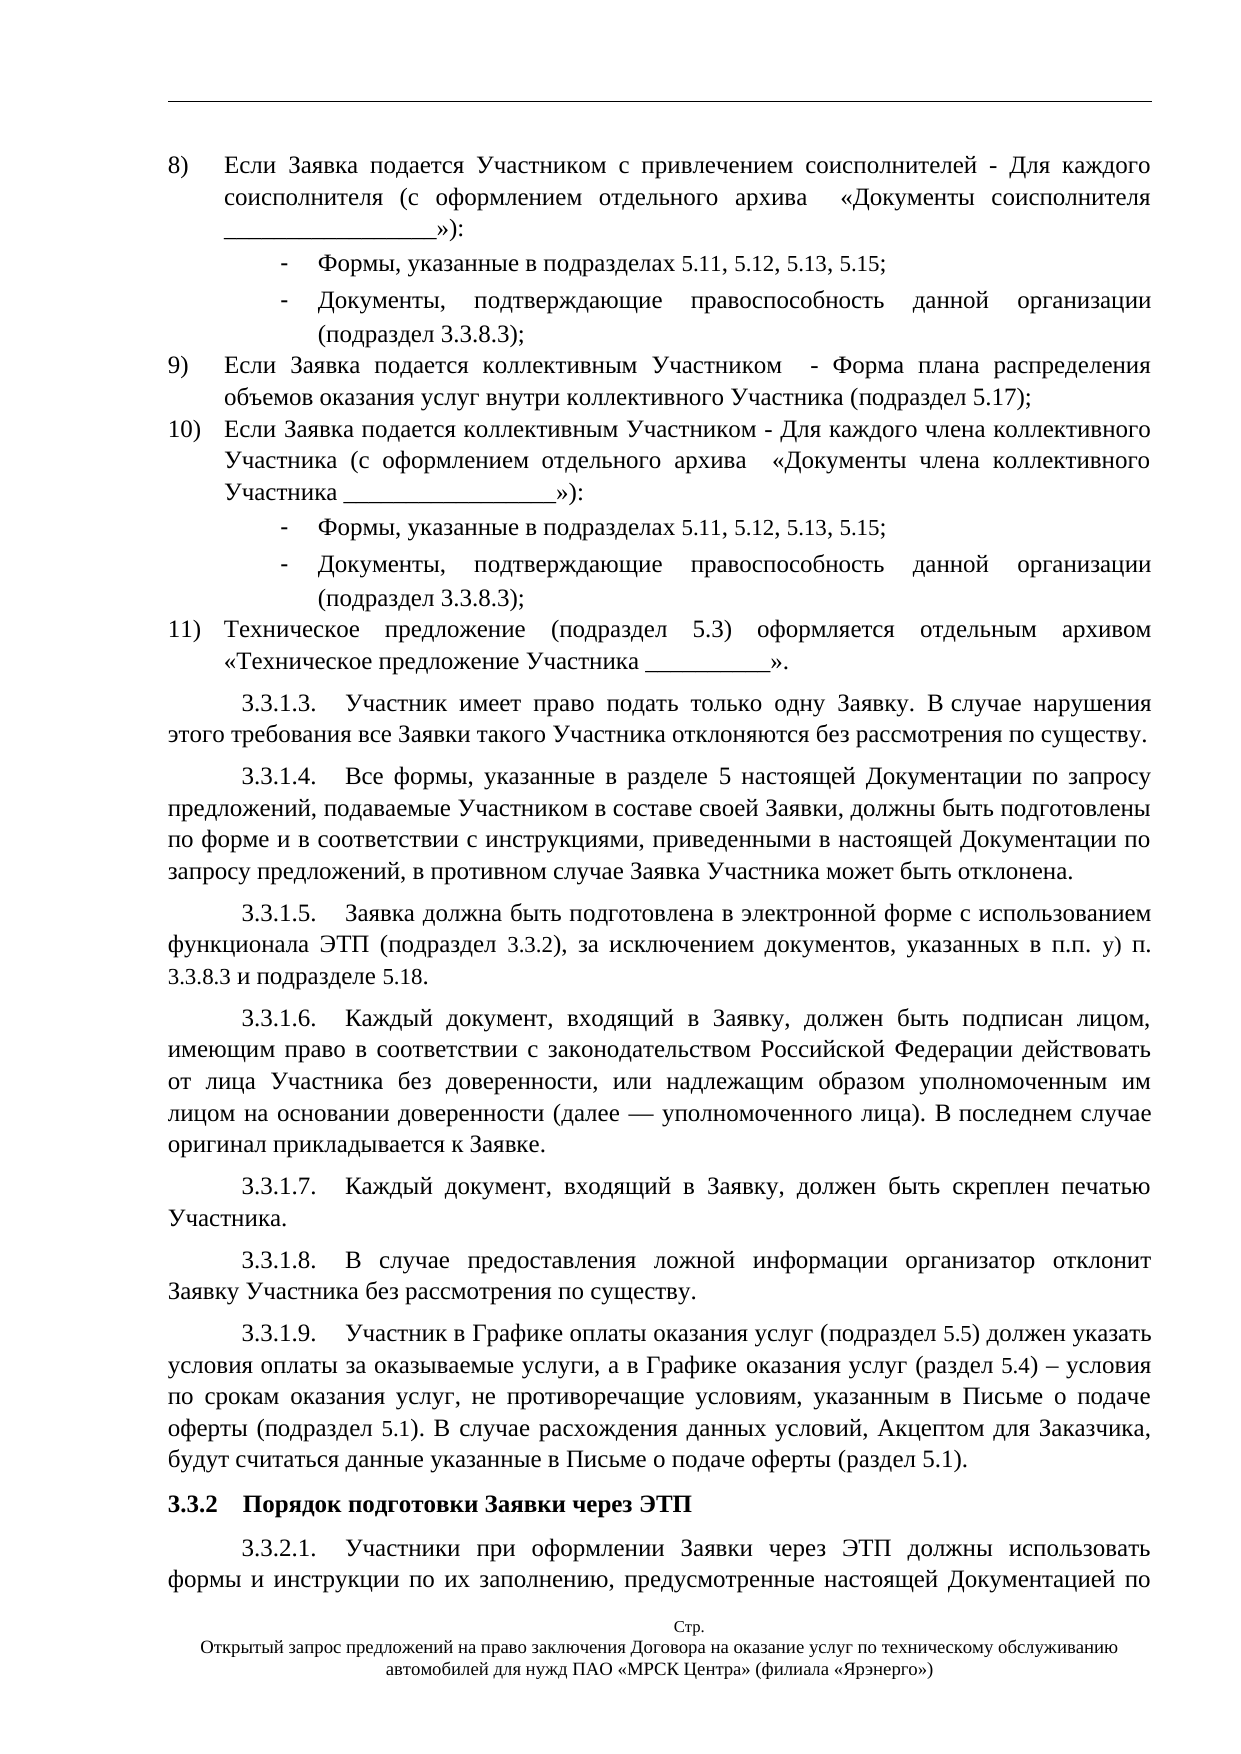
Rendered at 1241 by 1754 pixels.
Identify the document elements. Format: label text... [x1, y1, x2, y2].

list Участник в Графике оплаты оказания услуг (подраздел 5.5) должен указать условия оплаты за оказываемые услуги, а в Графике оказания услуг (раздел 5.4) – условия по срокам оказания услуг, не противоречащие условиям, указанным в Письме о подаче оферты (подраздел 5.1). В случае расхождения данных условий, Акцептом для Заказчика, будут считаться данные указанные в Письме о подаче оферты (раздел 5.1). [168, 1318, 1152, 1473]
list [168, 1533, 1152, 1593]
list В случае предоставления ложной информации организатор отклонит Заявку Участника без рассмотрения по существу. [168, 1245, 1152, 1305]
list Заявка должна быть подготовлена в электронной форме с использованием функционала ЭТП (подраздел 3.3.2), за исключением документов, указанных в п.п. у) п. 3.3.8.3 и подразделе 5.18. [168, 898, 1152, 990]
list Техническое предложение (подраздел 5.3) оформляется отдельным архивом «Техническое предложение Участника __________». [168, 614, 1152, 674]
list Если Заявка подается коллективным Участником - Форма плана распределения объемов оказания услуг внутри коллективного Участника (подраздел 5.17); [168, 351, 1152, 411]
subtitle Порядок подготовки Заявки через ЭТП [168, 1489, 1152, 1517]
list Каждый документ, входящий в Заявку, должен быть скреплен печатью Участника. [168, 1171, 1152, 1232]
list Формы, указанные в подразделах 5.11, 5.12, 5.13, 5.15; [280, 508, 1152, 542]
list Документы, подтверждающие правоспособность данной организации (подраздел 3.3.8.3); [280, 282, 1152, 348]
list Формы, указанные в подразделах 5.11, 5.12, 5.13, 5.15; [280, 245, 1152, 279]
list Если Заявка подается коллективным Участником - Для каждого члена коллективного Участника (с оформлением отдельного архива «Документы члена коллективного Участника _________________»): [168, 414, 1152, 506]
list Участник имеет право подать только одну Заявку. В случае нарушения этого требования все Заявки такого Участника отклоняются без рассмотрения по существу. [168, 688, 1152, 748]
list Все формы, указанные в разделе 5 настоящей Документации по запросу предложений, подаваемые Участником в составе своей Заявки, должны быть подготовлены по форме и в соответствии с инструкциями, приведенными в настоящей Документации по запросу предложений, в противном случае Заявка Участника может быть отклонена. [168, 761, 1152, 885]
list Документы, подтверждающие правоспособность данной организации (подраздел 3.3.8.3); [280, 546, 1152, 611]
list Каждый документ, входящий в Заявку, должен быть подписан лицом, имеющим право в соответствии с законодательством Российской Федерации действовать от лица Участника без доверенности, или надлежащим образом уполномоченным им лицом на основании доверенности (далее — уполномоченного лица). В последнем случае оригинал прикладывается к Заявке. [168, 1003, 1152, 1158]
list Если Заявка подается Участником с привлечением соисполнителей - Для каждого соисполнителя (с оформлением отдельного архива «Документы соисполнителя _________________»): [168, 150, 1152, 242]
